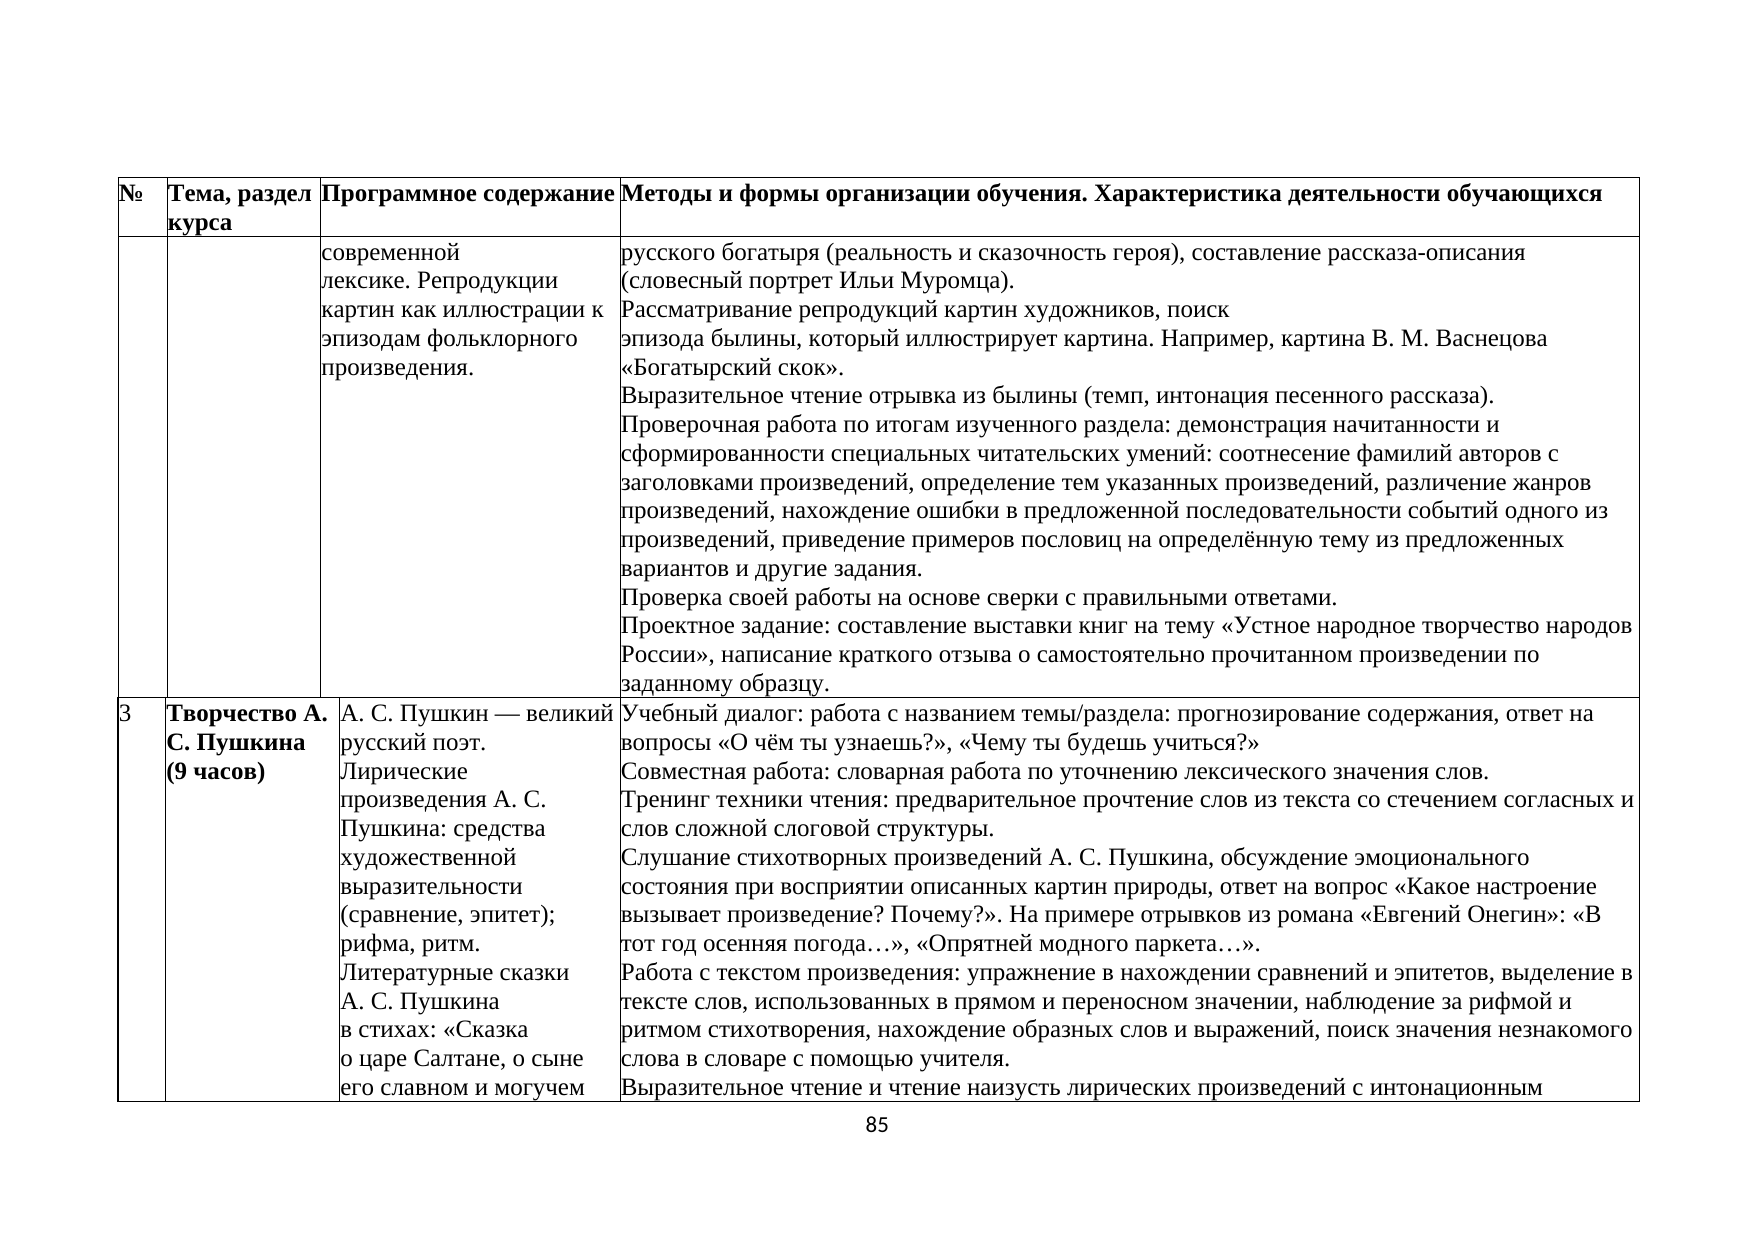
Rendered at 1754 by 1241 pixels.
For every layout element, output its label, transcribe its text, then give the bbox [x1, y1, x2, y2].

table_cell Творчество А. С. Пушкина (9 часов) [166, 698, 339, 1101]
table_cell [621, 698, 1639, 1101]
table_cell 3 [119, 698, 165, 1101]
table_cell [119, 237, 167, 697]
table_header Программное содержание [321, 178, 620, 236]
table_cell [321, 237, 620, 697]
table_header Методы и формы организации обучения. Характеристика деятельности обучающихся [621, 178, 1639, 236]
table_header Тема, раздел курса [168, 178, 320, 236]
table_header № [119, 178, 167, 236]
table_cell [340, 698, 620, 1101]
table_cell [168, 237, 320, 697]
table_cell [621, 237, 1639, 697]
